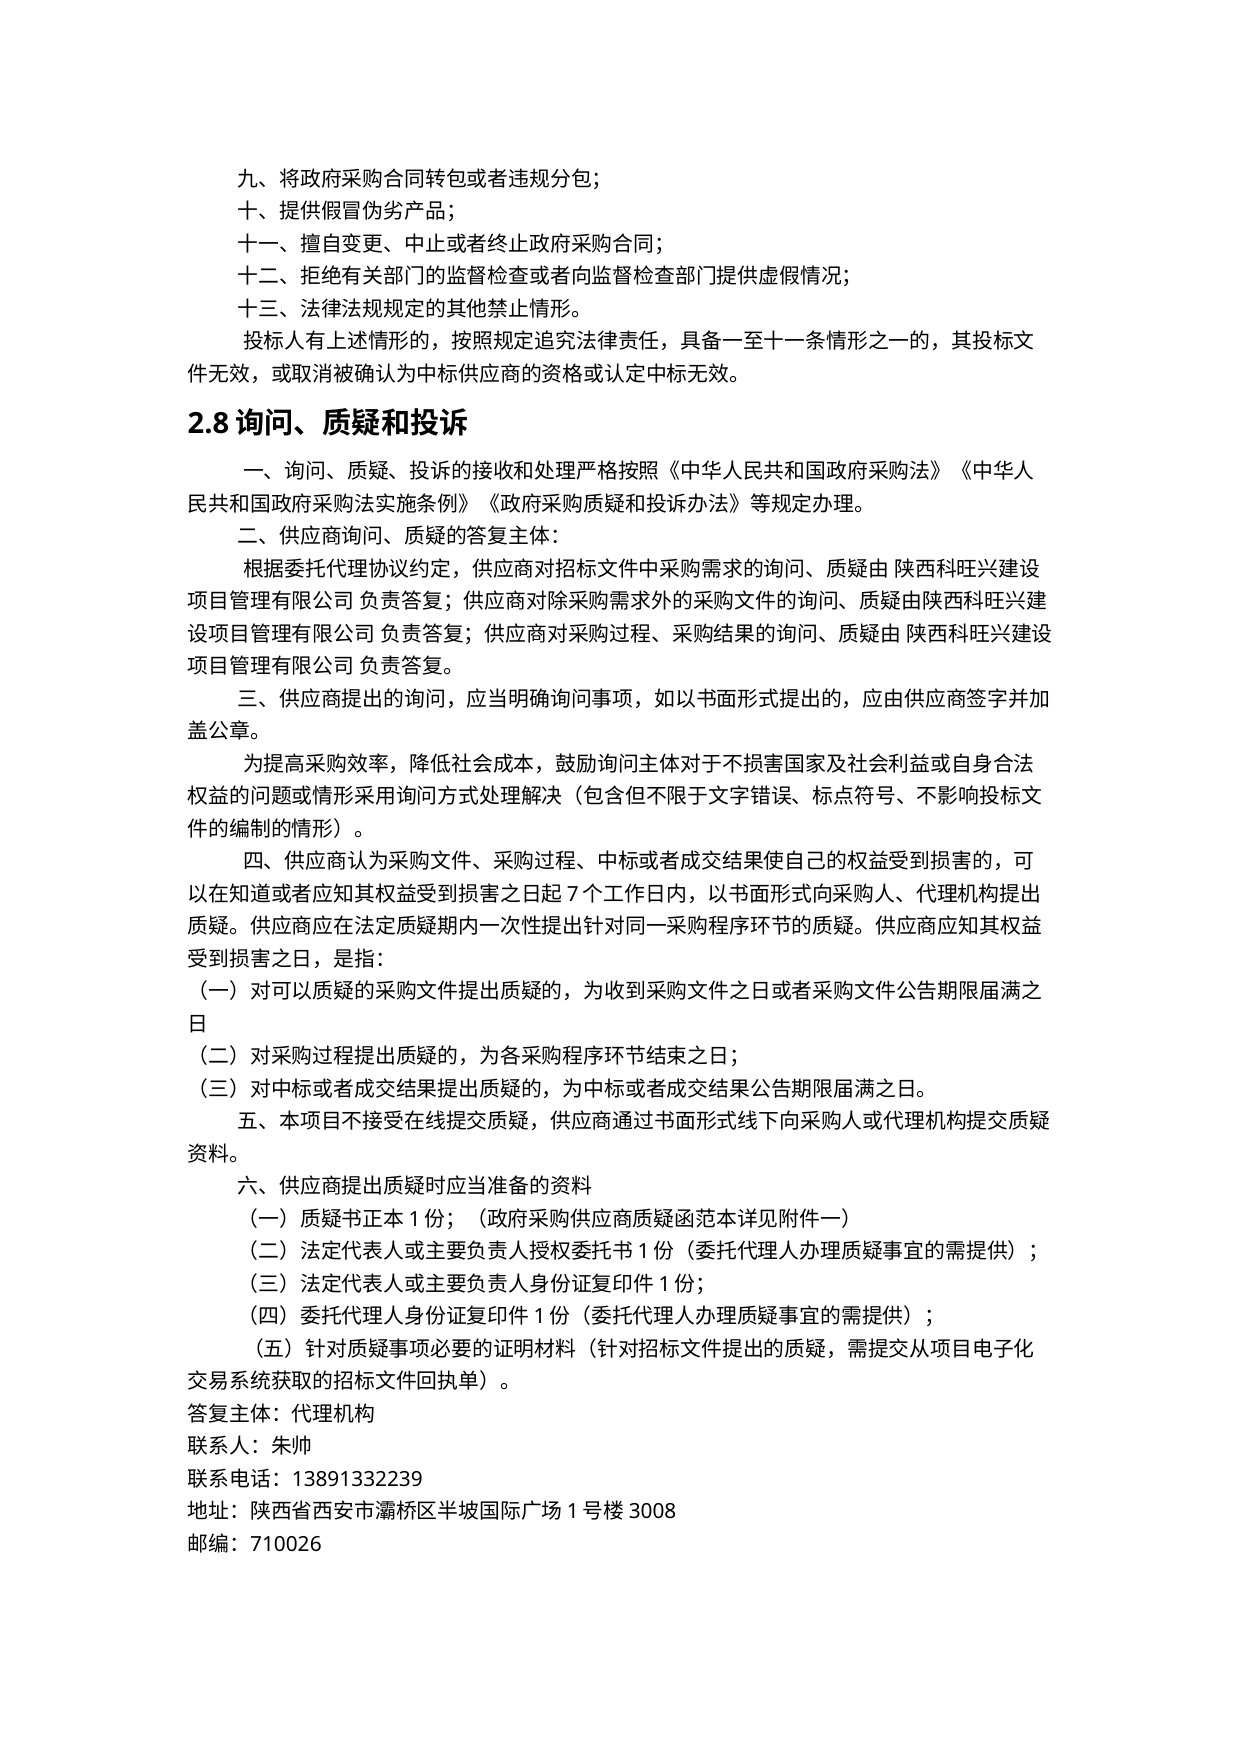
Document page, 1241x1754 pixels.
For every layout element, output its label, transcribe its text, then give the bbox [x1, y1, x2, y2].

text 联系人：朱帅 [187, 1429, 1053, 1462]
text 十一、擅自变更、中止或者终止政府采购合同； [187, 227, 1053, 259]
text 2.8询问、质疑和投诉 [187, 389, 1053, 454]
text 五、本项目不接受在线提交质疑，供应商通过书面形式线下向采购人或代理机构提交质疑资料。 [187, 1104, 1053, 1169]
text （五）针对质疑事项必要的证明材料（针对招标文件提出的质疑，需提交从项目电子化交易系统获取的招标文件回执单）。 [187, 1332, 1053, 1397]
text 答复主体：代理机构 [187, 1397, 1053, 1429]
text 为提高采购效率，降低社会成本，鼓励询问主体对于不损害国家及社会利益或自身合法权益的问题或情形采用询问方式处理解决（包含但不限于文字错误、标点符号、不影响投标文件的编制的情形）。 [187, 747, 1053, 844]
text 九、将政府采购合同转包或者违规分包； [187, 162, 1053, 194]
text （一）质疑书正本1份；（政府采购供应商质疑函范本详见附件一） [187, 1202, 1053, 1234]
text （一）对可以质疑的采购文件提出质疑的，为收到采购文件之日或者采购文件公告期限届满之日 [187, 974, 1053, 1039]
text （二）对采购过程提出质疑的，为各采购程序环节结束之日； [187, 1039, 1053, 1072]
text （四）委托代理人身份证复印件1份（委托代理人办理质疑事宜的需提供）； [187, 1299, 1053, 1332]
text 根据委托代理协议约定，供应商对招标文件中采购需求的询问、质疑由 陕西科旺兴建设项目管理有限公司 负责答复；供应商对除采购需求外的采购文件的询问、质疑由陕西科旺兴建设项目管理有限公司 负责答复；供应商对采购过程、采购结果的询问、质疑由 陕西科旺兴建设项目管理有限公司 负责答复。 [187, 552, 1053, 682]
text 十三、法律法规规定的其他禁止情形。 [187, 292, 1053, 324]
text 十二、拒绝有关部门的监督检查或者向监督检查部门提供虚假情况； [187, 259, 1053, 292]
text 邮编：710026 [187, 1527, 1053, 1559]
text 十、提供假冒伪劣产品； [187, 194, 1053, 227]
text 一、询问、质疑、投诉的接收和处理严格按照《中华人民共和国政府采购法》《中华人民共和国政府采购法实施条例》《政府采购质疑和投诉办法》等规定办理。 [187, 454, 1053, 519]
text 三、供应商提出的询问，应当明确询问事项，如以书面形式提出的，应由供应商签字并加盖公章。 [187, 682, 1053, 747]
text 地址：陕西省西安市灞桥区半坡国际广场1号楼3008 [187, 1494, 1053, 1527]
text （二）法定代表人或主要负责人授权委托书1份（委托代理人办理质疑事宜的需提供）； [187, 1234, 1053, 1267]
text 投标人有上述情形的，按照规定追究法律责任，具备一至十一条情形之一的，其投标文件无效，或取消被确认为中标供应商的资格或认定中标无效。 [187, 324, 1053, 389]
text 联系电话：13891332239 [187, 1462, 1053, 1494]
text （三）法定代表人或主要负责人身份证复印件1份； [187, 1267, 1053, 1299]
text （三）对中标或者成交结果提出质疑的，为中标或者成交结果公告期限届满之日。 [187, 1072, 1053, 1104]
text 四、供应商认为采购文件、采购过程、中标或者成交结果使自己的权益受到损害的，可以在知道或者应知其权益受到损害之日起7个工作日内，以书面形式向采购人、代理机构提出质疑。供应商应在法定质疑期内一次性提出针对同一采购程序环节的质疑。供应商应知其权益受到损害之日，是指： [187, 844, 1053, 974]
text 二、供应商询问、质疑的答复主体： [187, 519, 1053, 552]
text 六、供应商提出质疑时应当准备的资料 [187, 1169, 1053, 1202]
